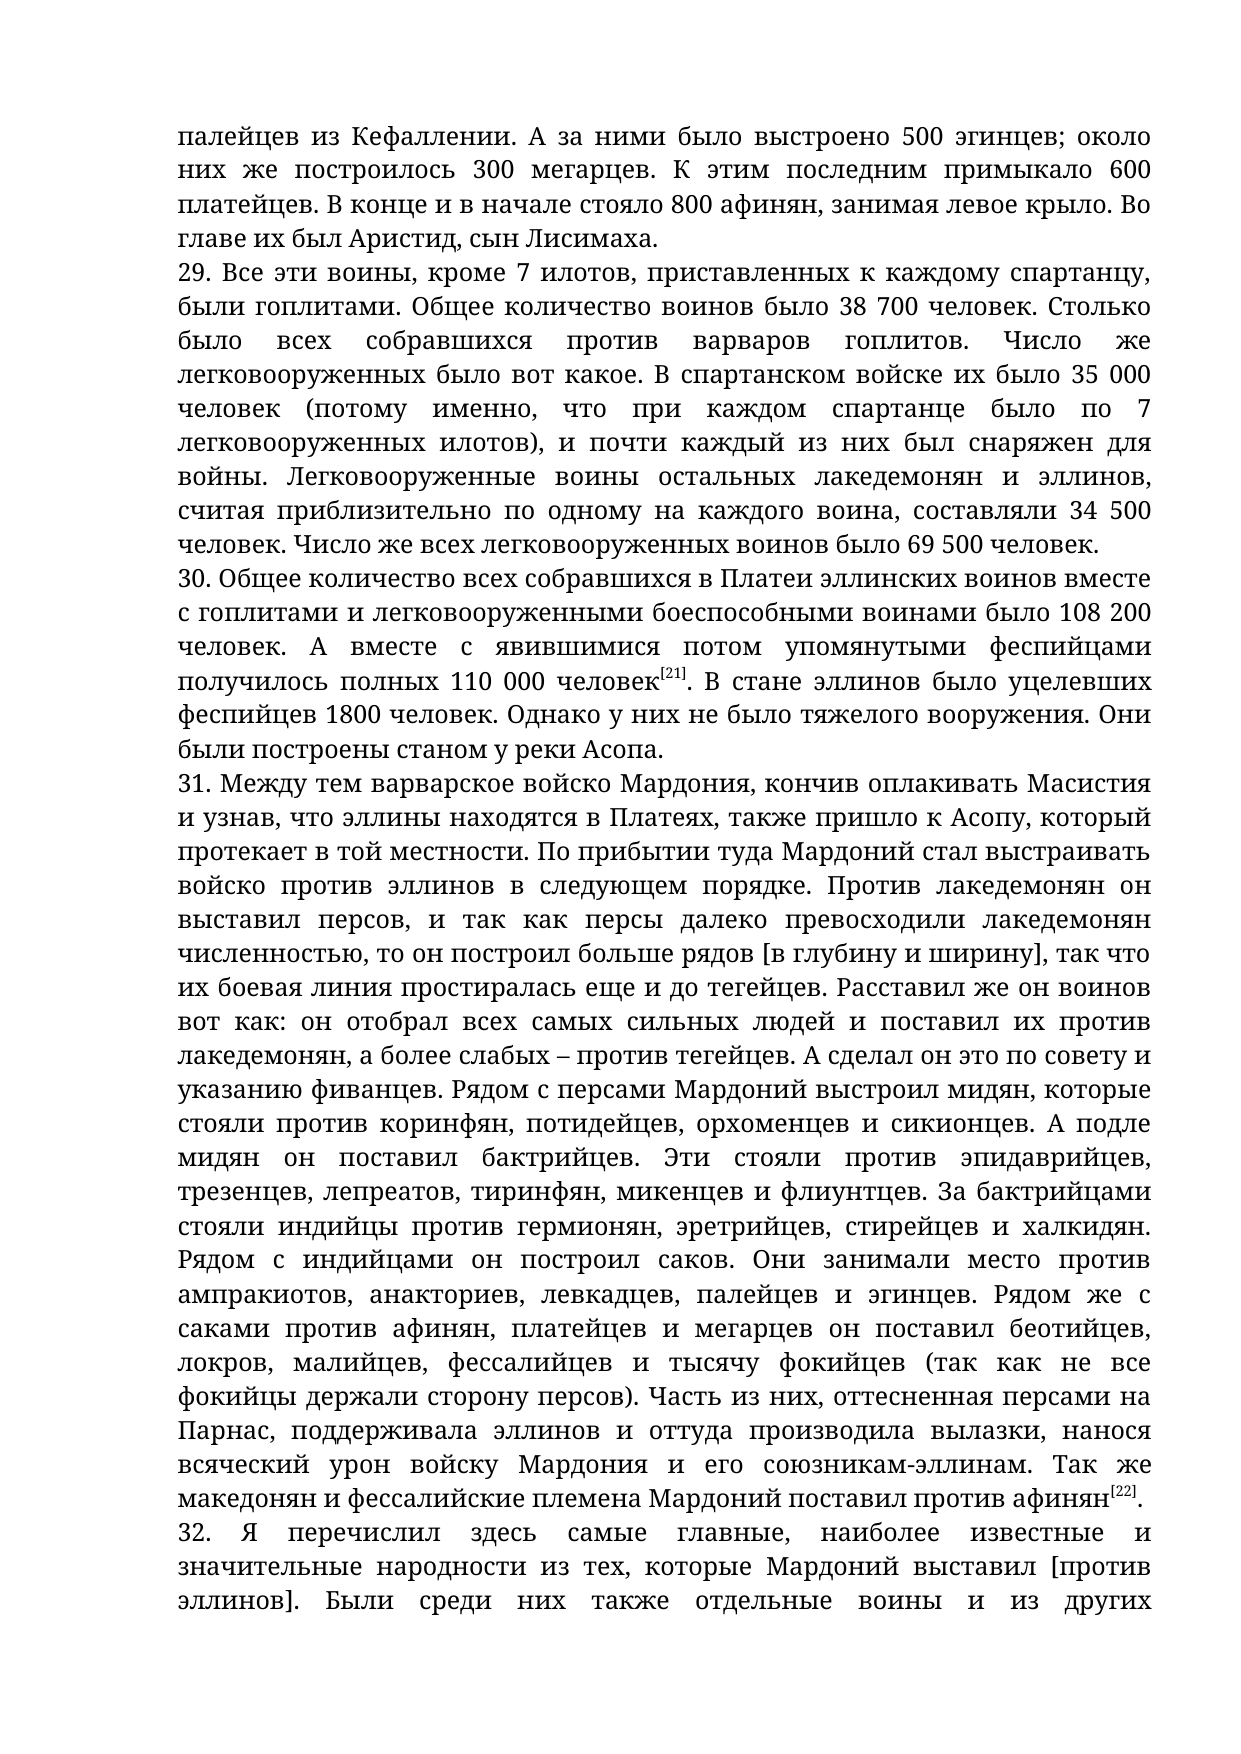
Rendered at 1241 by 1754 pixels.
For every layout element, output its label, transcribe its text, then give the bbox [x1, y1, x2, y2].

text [177, 1515, 1152, 1617]
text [177, 118, 1152, 254]
text 30. Общее количество всех собравшихся в Платеи эллинских воинов вместе с гоплитами и легковооруженными боеспособными воинами было 108 200 человек. А вместе с явившимися потом упомянутыми феспийцами получилось полных 110 000 человек[21]. В стане эллинов было уцелевших феспийцев 1800 человек. Однако у них не было тяжелого вооружения. Они были построены станом у реки Асопа. [177, 561, 1152, 765]
text 31. Между тем варварское войско Мардония, кончив оплакивать Масистия и узнав, что эллины находятся в Платеях, также пришло к Асопу, который протекает в той местности. По прибытии туда Мардоний стал выстраивать войско против эллинов в следующем порядке. Против лакедемонян он выставил персов, и так как персы далеко превосходили лакедемонян численностью, то он построил больше рядов [в глубину и ширину], так что их боевая линия простиралась еще и до тегейцев. Расставил же он воинов вот как: он отобрал всех самых сильных людей и поставил их против лакедемонян, а более слабых – против тегейцев. А сделал он это по совету и указанию фиванцев. Рядом с персами Мардоний выстроил мидян, которые стояли против коринфян, потидейцев, орхоменцев и сикионцев. А подле мидян он поставил бактрийцев. Эти стояли против эпидаврийцев, трезенцев, лепреатов, тиринфян, микенцев и флиунтцев. За бактрийцами стояли индийцы против гермионян, эретрийцев, стирейцев и халкидян. Рядом с индийцами он построил саков. Они занимали место против ампракиотов, анакториев, левкадцев, палейцев и эгинцев. Рядом же с саками против афинян, платейцев и мегарцев он поставил беотийцев, локров, малийцев, фессалийцев и тысячу фокийцев (так как не все фокийцы держали сторону персов). Часть из них, оттесненная персами на Парнас, поддерживала эллинов и оттуда производила вылазки, нанося всяческий урон войску Мардония и его союзникам-эллинам. Так же македонян и фессалийские племена Мардоний поставил против афинян[22]. [177, 765, 1152, 1515]
text 29. Все эти воины, кроме 7 илотов, приставленных к каждому спартанцу, были гоплитами. Общее количество воинов было 38 700 человек. Столько было всех собравшихся против варваров гоплитов. Число же легковооруженных было вот какое. В спартанском войске их было 35 000 человек (потому именно, что при каждом спартанце было по 7 легковооруженных илотов), и почти каждый из них был снаряжен для войны. Легковооруженные воины остальных лакедемонян и эллинов, считая приблизительно по одному на каждого воина, составляли 34 500 человек. Число же всех легковооруженных воинов было 69 500 человек. [177, 254, 1152, 561]
